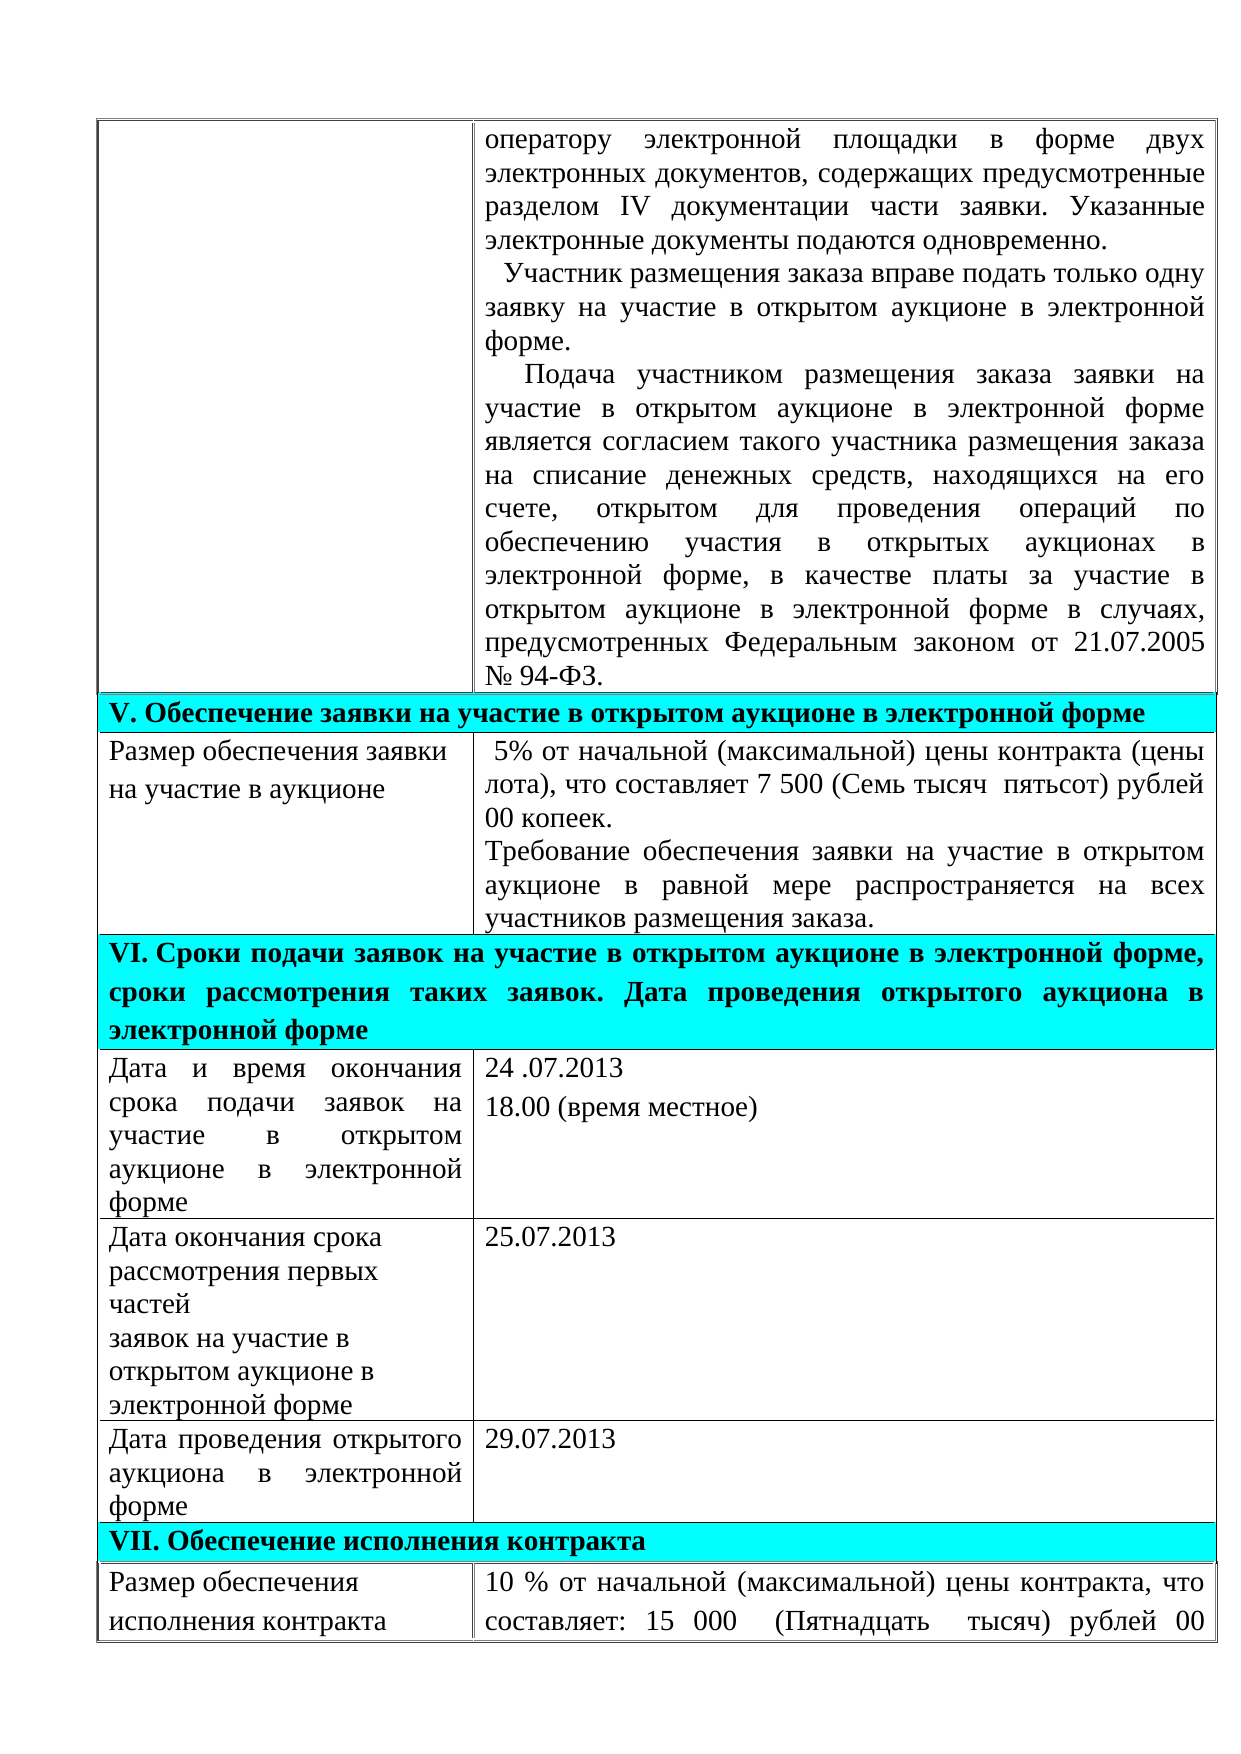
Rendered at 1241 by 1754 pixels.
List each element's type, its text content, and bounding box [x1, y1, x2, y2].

table_cell Размер обеспечения заявки на участие в аукционе [98, 732, 473, 934]
table_cell Дата и время окончания срока подачи заявок на участие в открытом аукционе в электронной форме [98, 1049, 473, 1218]
table_cell VI. Сроки подачи заявок на участие в открытом аукционе в электронной форме, сроки рассмотрения таких заявок. Дата проведения открытого аукциона в электронной форме [98, 934, 1216, 1049]
table_cell 25.07.2013 [474, 1218, 1216, 1420]
table_cell 24 .07.2013 18.00 (время местное) [474, 1049, 1216, 1218]
table_cell VII. Обеспечение исполнения контракта [98, 1522, 1216, 1561]
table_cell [473, 119, 1215, 692]
table_cell Дата окончания срока рассмотрения первых частей заявок на участие в открытом аукционе в электронной форме [98, 1218, 473, 1420]
table_cell Дата проведения открытого аукциона в электронной форме [98, 1420, 473, 1522]
table_cell 5% от начальной (максимальной) цены контракта (цены лота), что составляет 7 500 (Семь тысяч пятьсот) рублей 00 копеек. Требование обеспечения заявки на участие в открытом аукционе в равной мере распространяется на всех участников размещения заказа. [474, 732, 1216, 934]
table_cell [99, 121, 473, 692]
table_cell V. Обеспечение заявки на участие в открытом аукционе в электронной форме [98, 692, 1216, 732]
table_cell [98, 1561, 473, 1640]
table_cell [473, 1561, 1216, 1640]
table_cell 29.07.2013 [474, 1420, 1216, 1522]
